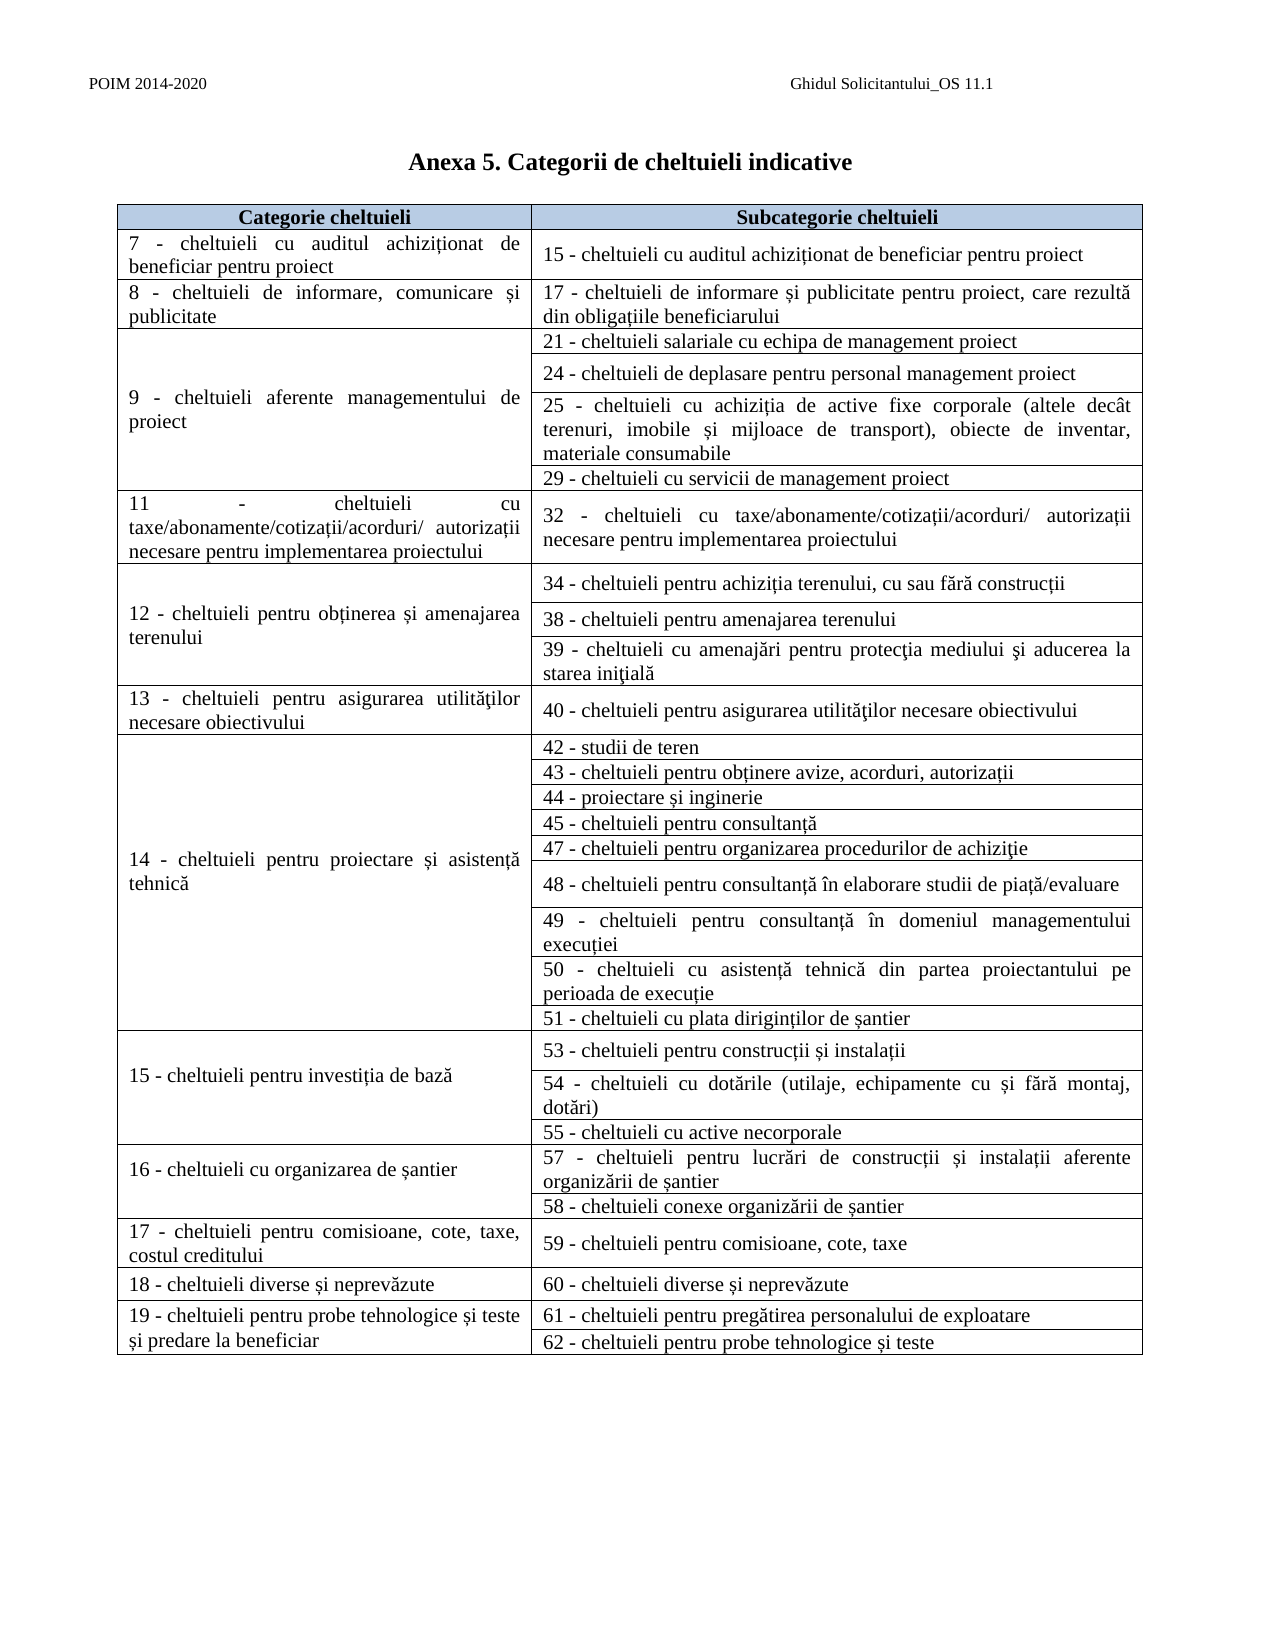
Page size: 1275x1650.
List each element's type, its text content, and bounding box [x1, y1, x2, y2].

table_cell 15 - cheltuieli pentru investiția de bază [118, 1031, 531, 1144]
table_cell 38 - cheltuieli pentru amenajarea terenului [532, 603, 1142, 636]
table_cell 55 - cheltuieli cu active necorporale [532, 1120, 1142, 1144]
table_cell 19 - cheltuieli pentru probe tehnologice și teste și predare la beneficiar [118, 1301, 531, 1354]
table_cell 32 - cheltuieli cu taxe/abonamente/cotizații/acorduri/ autorizații necesare pentru implementarea proiectului [532, 491, 1142, 563]
table_cell 44 - proiectare și inginerie [532, 785, 1142, 809]
table_header Categorie cheltuieli [118, 205, 531, 229]
table_cell 59 - cheltuieli pentru comisioane, cote, taxe [532, 1219, 1142, 1267]
table_cell 57 - cheltuieli pentru lucrări de construcții și instalații aferente organizării de șantier [532, 1145, 1142, 1193]
table_cell 17 - cheltuieli de informare și publicitate pentru proiect, care rezultă din obligațiile beneficiarului [532, 280, 1142, 328]
table_cell 7 - cheltuieli cu auditul achiziționat de beneficiar pentru proiect [118, 230, 531, 278]
table_cell 24 - cheltuieli de deplasare pentru personal management proiect [532, 354, 1142, 392]
table_cell 15 - cheltuieli cu auditul achiziționat de beneficiar pentru proiect [532, 230, 1142, 278]
table_cell 18 - cheltuieli diverse și neprevăzute [118, 1268, 531, 1300]
table_cell 17 - cheltuieli pentru comisioane, cote, taxe, costul creditului [118, 1219, 531, 1267]
table_cell 62 - cheltuieli pentru probe tehnologice și teste [532, 1330, 1142, 1354]
table_cell 13 - cheltuieli pentru asigurarea utilităţilor necesare obiectivului [118, 686, 531, 734]
table_cell 39 - cheltuieli cu amenajări pentru protecţia mediului şi aducerea la starea iniţială [532, 637, 1142, 685]
table_cell 21 - cheltuieli salariale cu echipa de management proiect [532, 329, 1142, 353]
table_cell 61 - cheltuieli pentru pregătirea personalului de exploatare [532, 1301, 1142, 1329]
table_cell 25 - cheltuieli cu achiziția de active fixe corporale (altele decât terenuri, imobile și mijloace de transport), obiecte de inventar, materiale consumabile [532, 393, 1142, 465]
table_cell 14 - cheltuieli pentru proiectare și asistență tehnică [118, 735, 531, 1030]
table_cell 12 - cheltuieli pentru obținerea și amenajarea terenului [118, 564, 531, 685]
table_cell 50 - cheltuieli cu asistență tehnică din partea proiectantului pe perioada de execuție [532, 957, 1142, 1005]
table_cell 47 - cheltuieli pentru organizarea procedurilor de achiziţie [532, 836, 1142, 859]
table_cell 29 - cheltuieli cu servicii de management proiect [532, 466, 1142, 490]
table_cell 43 - cheltuieli pentru obținere avize, acorduri, autorizații [532, 760, 1142, 784]
table_cell 11 - cheltuieli cu taxe/abonamente/cotizații/acorduri/ autorizații necesare pentru implementarea proiectului [118, 491, 531, 563]
table_cell 54 - cheltuieli cu dotările (utilaje, echipamente cu și fără montaj, dotări) [532, 1071, 1142, 1119]
table_cell 34 - cheltuieli pentru achiziția terenului, cu sau fără construcții [532, 564, 1142, 602]
table_cell 45 - cheltuieli pentru consultanță [532, 810, 1142, 834]
table_cell 48 - cheltuieli pentru consultanță în elaborare studii de piață/evaluare [532, 861, 1142, 907]
table_cell 51 - cheltuieli cu plata diriginților de șantier [532, 1006, 1142, 1030]
table_cell 53 - cheltuieli pentru construcții și instalații [532, 1031, 1142, 1069]
table_header Subcategorie cheltuieli [532, 205, 1142, 229]
table_cell 9 - cheltuieli aferente managementului de proiect [118, 329, 531, 490]
table_cell 16 - cheltuieli cu organizarea de șantier [118, 1145, 531, 1218]
table_cell 58 - cheltuieli conexe organizării de șantier [532, 1194, 1142, 1218]
table_cell 40 - cheltuieli pentru asigurarea utilităţilor necesare obiectivului [532, 686, 1142, 734]
table_cell 8 - cheltuieli de informare, comunicare și publicitate [118, 280, 531, 328]
text Anexa 5. Categorii de cheltuieli indicative [89, 147, 1172, 176]
table_cell 42 - studii de teren [532, 735, 1142, 759]
table_cell 49 - cheltuieli pentru consultanță în domeniul managementului execuției [532, 908, 1142, 956]
table_cell 60 - cheltuieli diverse și neprevăzute [532, 1268, 1142, 1300]
